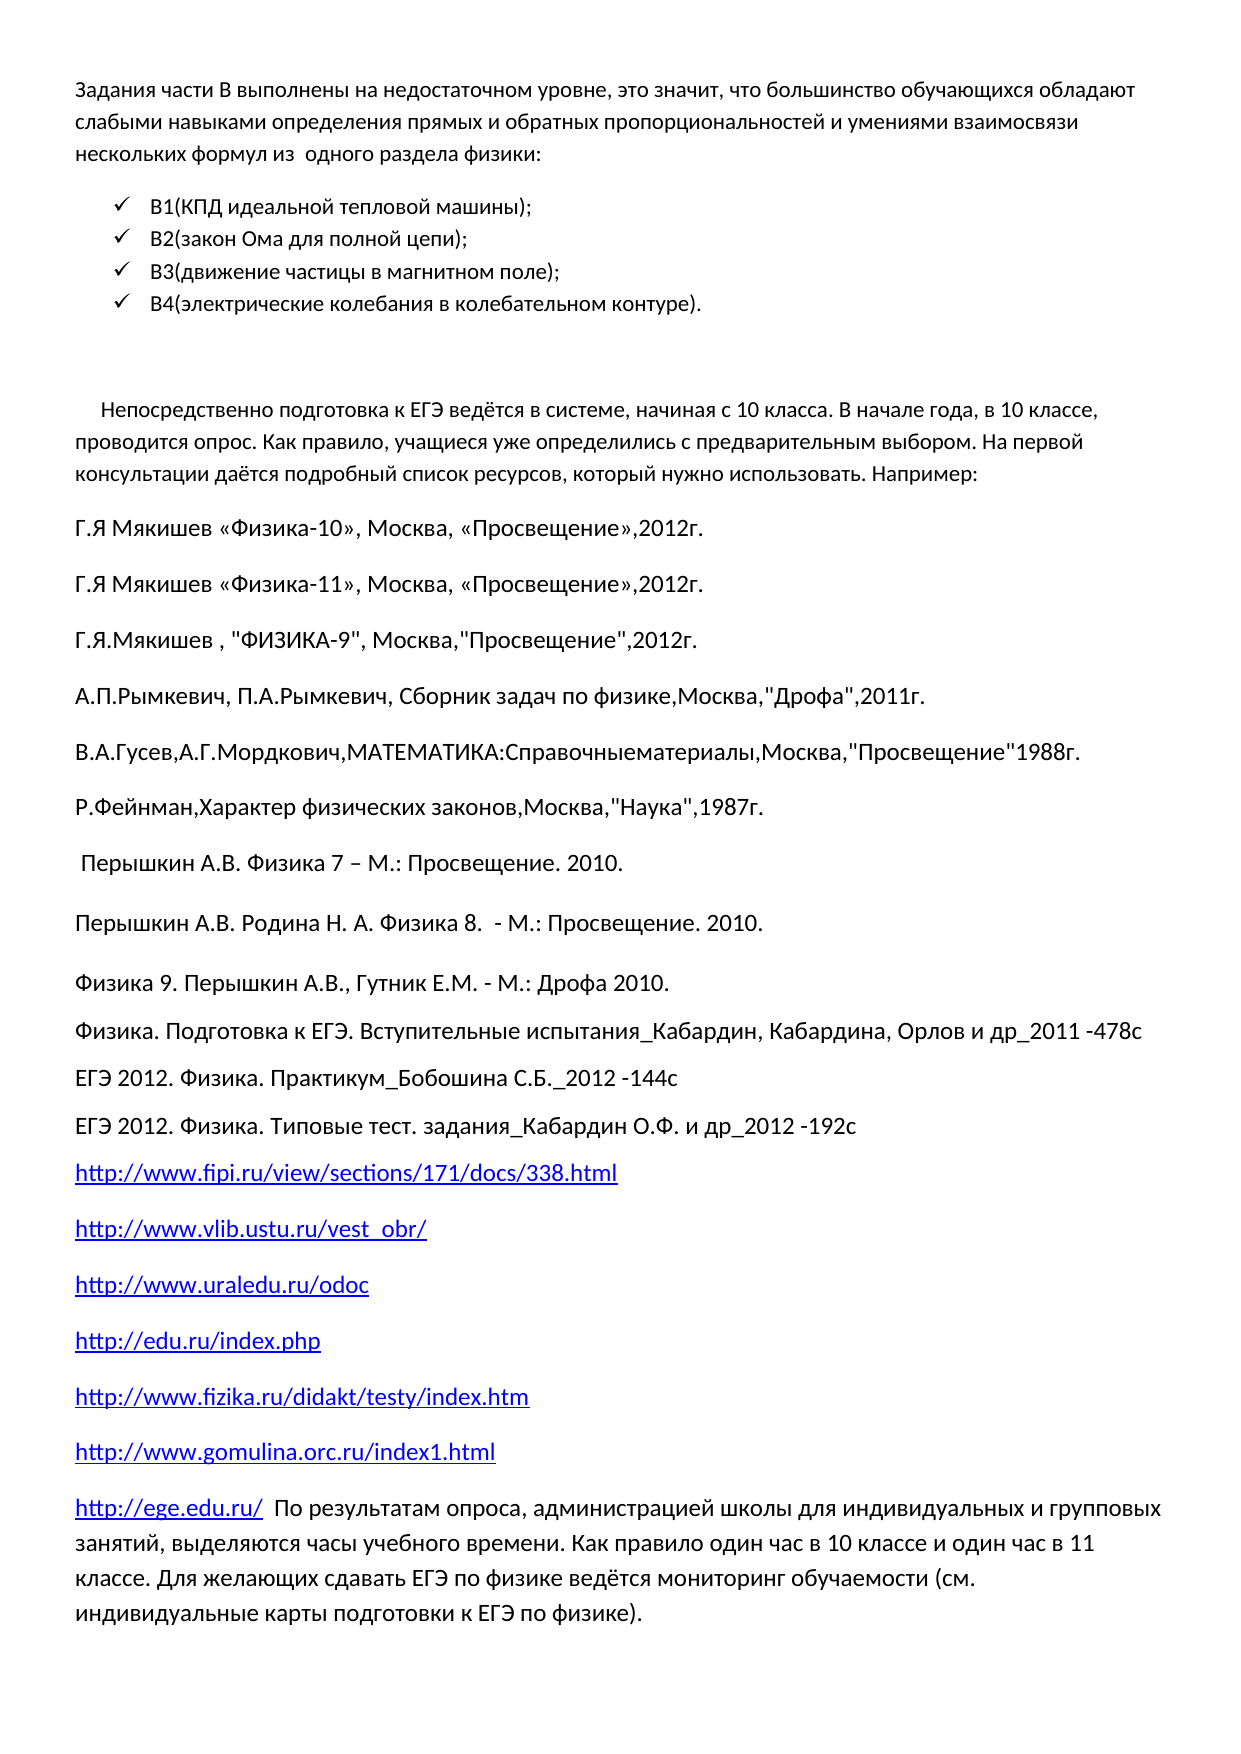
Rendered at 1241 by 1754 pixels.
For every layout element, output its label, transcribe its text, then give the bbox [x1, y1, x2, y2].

text Г.Я Мякишев «Физика-10», Москва, «Просвещение»,2012г. [75, 512, 1165, 543]
text Физика 9. Перышкин А.В., Гутник Е.М. - М.: Дрофа 2010. [75, 967, 1165, 998]
text http://www.vlib.ustu.ru/vest_obr/ [75, 1213, 1165, 1244]
text http://edu.ru/index.php [75, 1325, 1165, 1355]
text Г.Я Мякишев «Физика-11», Москва, «Просвещение»,2012г. [75, 568, 1165, 599]
text ЕГЭ 2012. Физика. Типовые тест. задания_Кабардин О.Ф. и др_2012 -192с [75, 1110, 1165, 1140]
text http://www.gomulina.orc.ru/index1.html [75, 1437, 1165, 1467]
text http://www.fipi.ru/view/sections/171/docs/338.html [75, 1157, 1165, 1188]
text Перышкин А.В. Родина Н. А. Физика 8. - М.: Просвещение. 2010. [75, 907, 1165, 938]
text Перышкин А.В. Физика 7 – М.: Просвещение. 2010. [75, 847, 1165, 878]
list В4(электрические колебания в колебательном контуре). [112, 289, 1165, 317]
list В2(закон Ома для полной цепи); [112, 224, 1165, 253]
text http://www.uraledu.ru/odoc [75, 1269, 1165, 1299]
text А.П.Рымкевич, П.А.Рымкевич, Сборник задач по физике,Москва,"Дрофа",2011г. [75, 680, 1165, 710]
text Физика. Подготовка к ЕГЭ. Вступительные испытания_Кабардин, Кабардина, Орлов и др_2011 -478с [75, 1015, 1165, 1045]
list В3(движение частицы в магнитном поле); [112, 257, 1165, 285]
list В1(КПД идеальной тепловой машины); [112, 192, 1165, 220]
text В.А.Гусев,А.Г.Мордкович,МАТЕМАТИКА:Справочныематериалы,Москва,"Просвещение"1988г. [75, 736, 1165, 766]
text Задания части В выполнены на недостаточном уровне, это значит, что большинство обучающихся обладают слабыми навыками определения прямых и обратных пропорциональностей и умениями взаимосвязи нескольких формул из одного раздела физики: [75, 75, 1165, 167]
text http://www.fizika.ru/didakt/testy/index.htm [75, 1381, 1165, 1411]
text http://ege.edu.ru/ По результатам опроса, администрацией школы для индивидуальных и групповых занятий, выделяются часы учебного времени. Как правило один час в 10 классе и один час в 11 классе. Для желающих сдавать ЕГЭ по физике ведётся мониторинг обучаемости (см. индивидуальные карты подготовки к ЕГЭ по физике). [75, 1492, 1165, 1628]
text Г.Я.Мякишев , "ФИЗИКА-9", Москва,"Просвещение",2012г. [75, 624, 1165, 654]
text Непосредственно подготовка к ЕГЭ ведётся в системе, начиная с 10 класса. В начале года, в 10 классе, проводится опрос. Как правило, учащиеся уже определились с предварительным выбором. На первой консультации даётся подробный список ресурсов, который нужно использовать. Например: [75, 395, 1165, 487]
text ЕГЭ 2012. Физика. Практикум_Бобошина С.Б._2012 -144с [75, 1062, 1165, 1093]
text Р.Фейнман,Характер физических законов,Москва,"Наука",1987г. [75, 792, 1165, 822]
